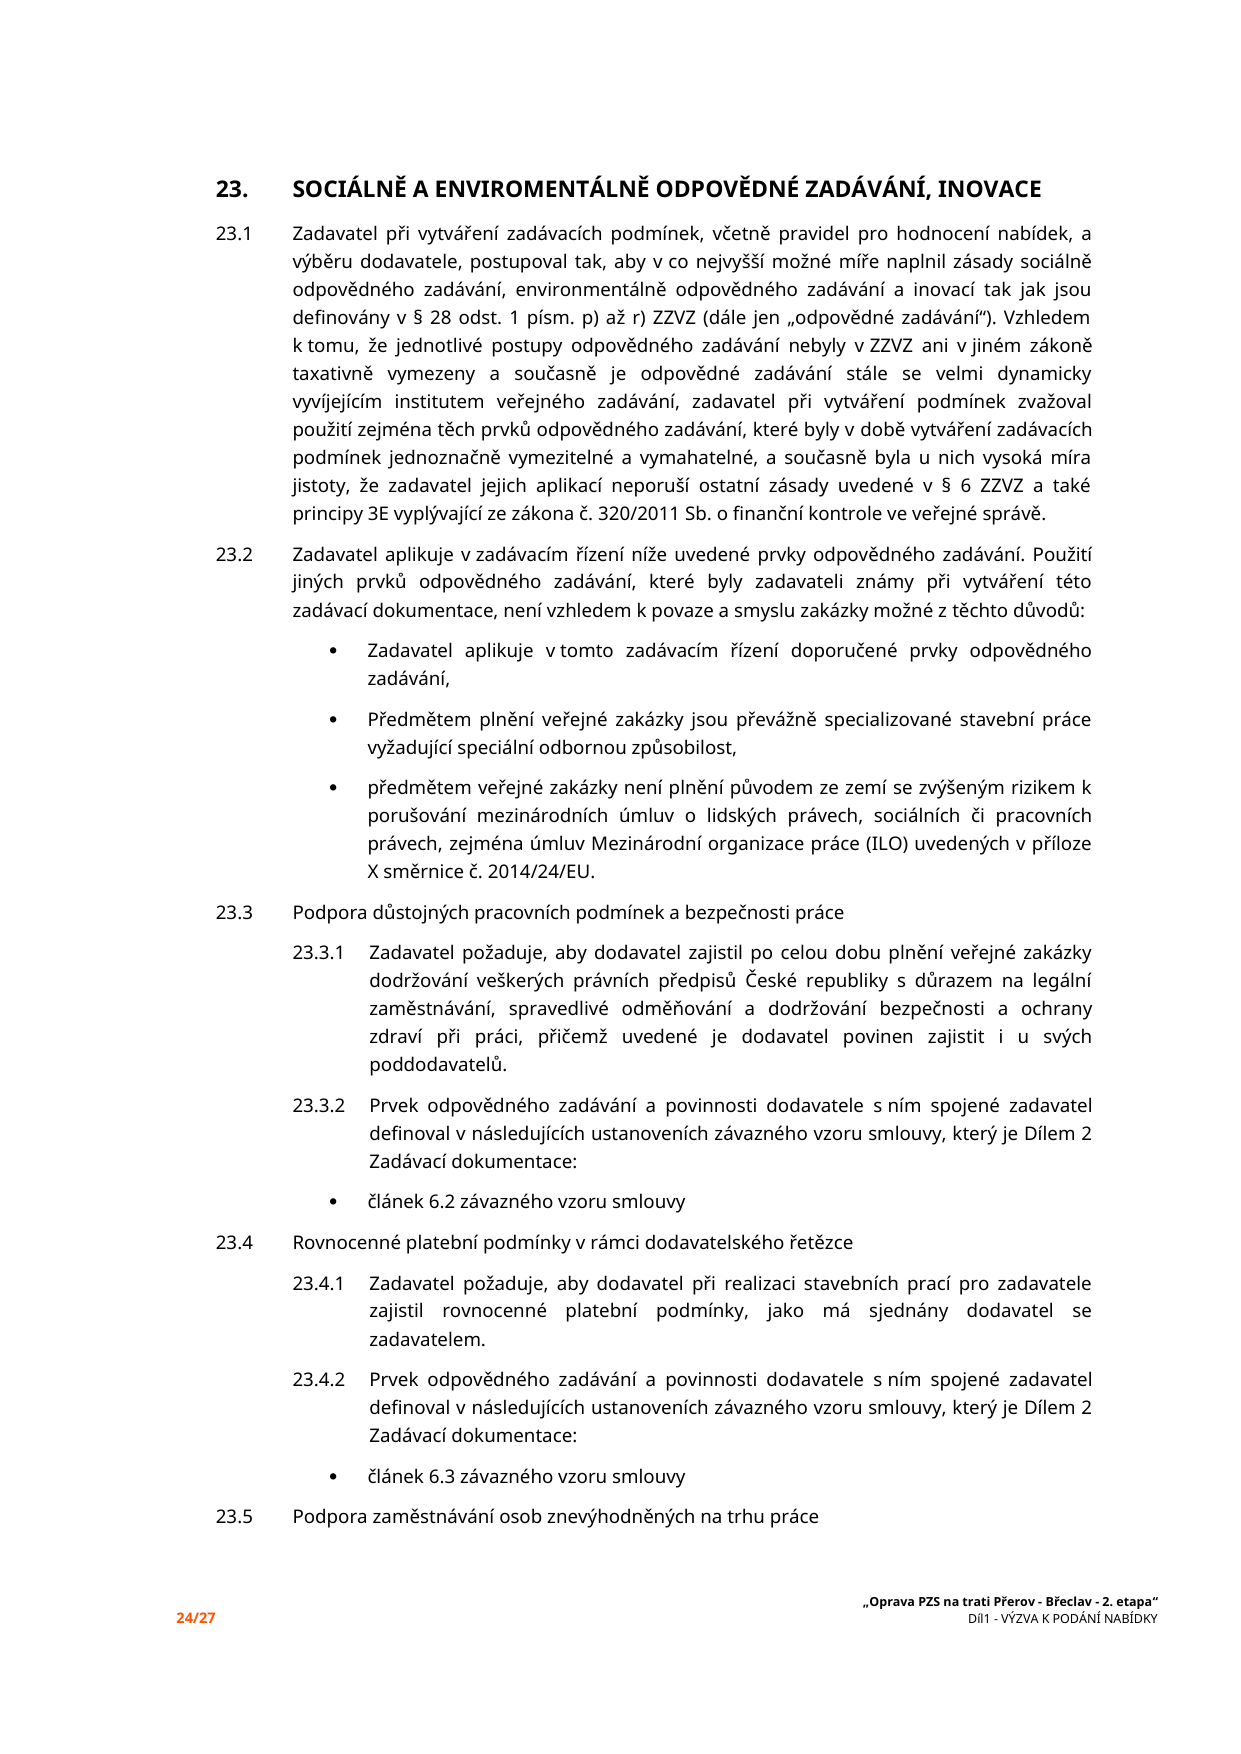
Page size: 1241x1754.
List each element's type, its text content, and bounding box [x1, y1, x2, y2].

list předmětem veřejné zakázky není plnění původem ze zemí se zvýšeným rizikem k porušování mezinárodních úmluv o lidských právech, sociálních či pracovních právech, zejména úmluv Mezinárodní organizace práce (ILO) uvedených v příloze X směrnice č. 2014/24/EU. [330, 774, 1093, 884]
list článek 6.2 závazného vzoru smlouvy [330, 1189, 1093, 1214]
text Zadavatel při vytváření zadávacích podmínek, včetně pravidel pro hodnocení nabídek, a výběru dodavatele, postupoval tak, aby v co nejvyšší možné míře naplnil zásady sociálně odpovědného zadávání, environmentálně odpovědného zadávání a inovací tak jak jsou definovány v § 28 odst. 1 písm. p) až r) ZZVZ (dále jen „odpovědné zadávání“). Vzhledem k tomu, že jednotlivé postupy odpovědného zadávání nebyly v ZZVZ ani v jiném zákoně taxativně vymezeny a současně je odpovědné zadávání stále se velmi dynamicky vyvíjejícím institutem veřejného zadávání, zadavatel při vytváření podmínek zvažoval použití zejména těch prvků odpovědného zadávání, které byly v době vytváření zadávacích podmínek jednoznačně vymezitelné a vymahatelné, a současně byla u nich vysoká míra jistoty, že zadavatel jejich aplikací neporuší ostatní zásady uvedené v § 6 ZZVZ a také principy 3E vyplývající ze zákona č. 320/2011 Sb. o finanční kontrole ve veřejné správě. [216, 220, 1093, 526]
text Podpora zaměstnávání osob znevýhodněných na trhu práce [216, 1503, 1093, 1529]
list Předmětem plnění veřejné zakázky jsou převážně specializované stavební práce vyžadující speciální odbornou způsobilost, [330, 706, 1093, 759]
list Zadavatel aplikuje v tomto zadávacím řízení doporučené prvky odpovědného zadávání, [330, 637, 1093, 691]
text Podpora důstojných pracovních podmínek a bezpečnosti práce [216, 899, 1093, 924]
text SOCIÁLNĚ A ENVIROMENTÁLNĚ ODPOVĚDNÉ ZADÁVÁNÍ, INOVACE [216, 173, 1093, 204]
text Zadavatel aplikuje v zadávacím řízení níže uvedené prvky odpovědného zadávání. Použití jiných prvků odpovědného zadávání, které byly zadavateli známy při vytváření této zadávací dokumentace, není vzhledem k povaze a smyslu zakázky možné z těchto důvodů: [216, 541, 1093, 622]
text Rovnocenné platební podmínky v rámci dodavatelského řetězce [216, 1229, 1093, 1255]
list článek 6.3 závazného vzoru smlouvy [330, 1463, 1093, 1488]
text Zadavatel požaduje, aby dodavatel při realizaci stavebních prací pro zadavatele zajistil rovnocenné platební podmínky, jako má sjednány dodavatel se zadavatelem. [292, 1270, 1093, 1351]
text Zadavatel požaduje, aby dodavatel zajistil po celou dobu plnění veřejné zakázky dodržování veškerých právních předpisů České republiky s důrazem na legální zaměstnávání, spravedlivé odměňování a dodržování bezpečnosti a ochrany zdraví při práci, přičemž uvedené je dodavatel povinen zajistit i u svých poddodavatelů. [292, 939, 1093, 1077]
